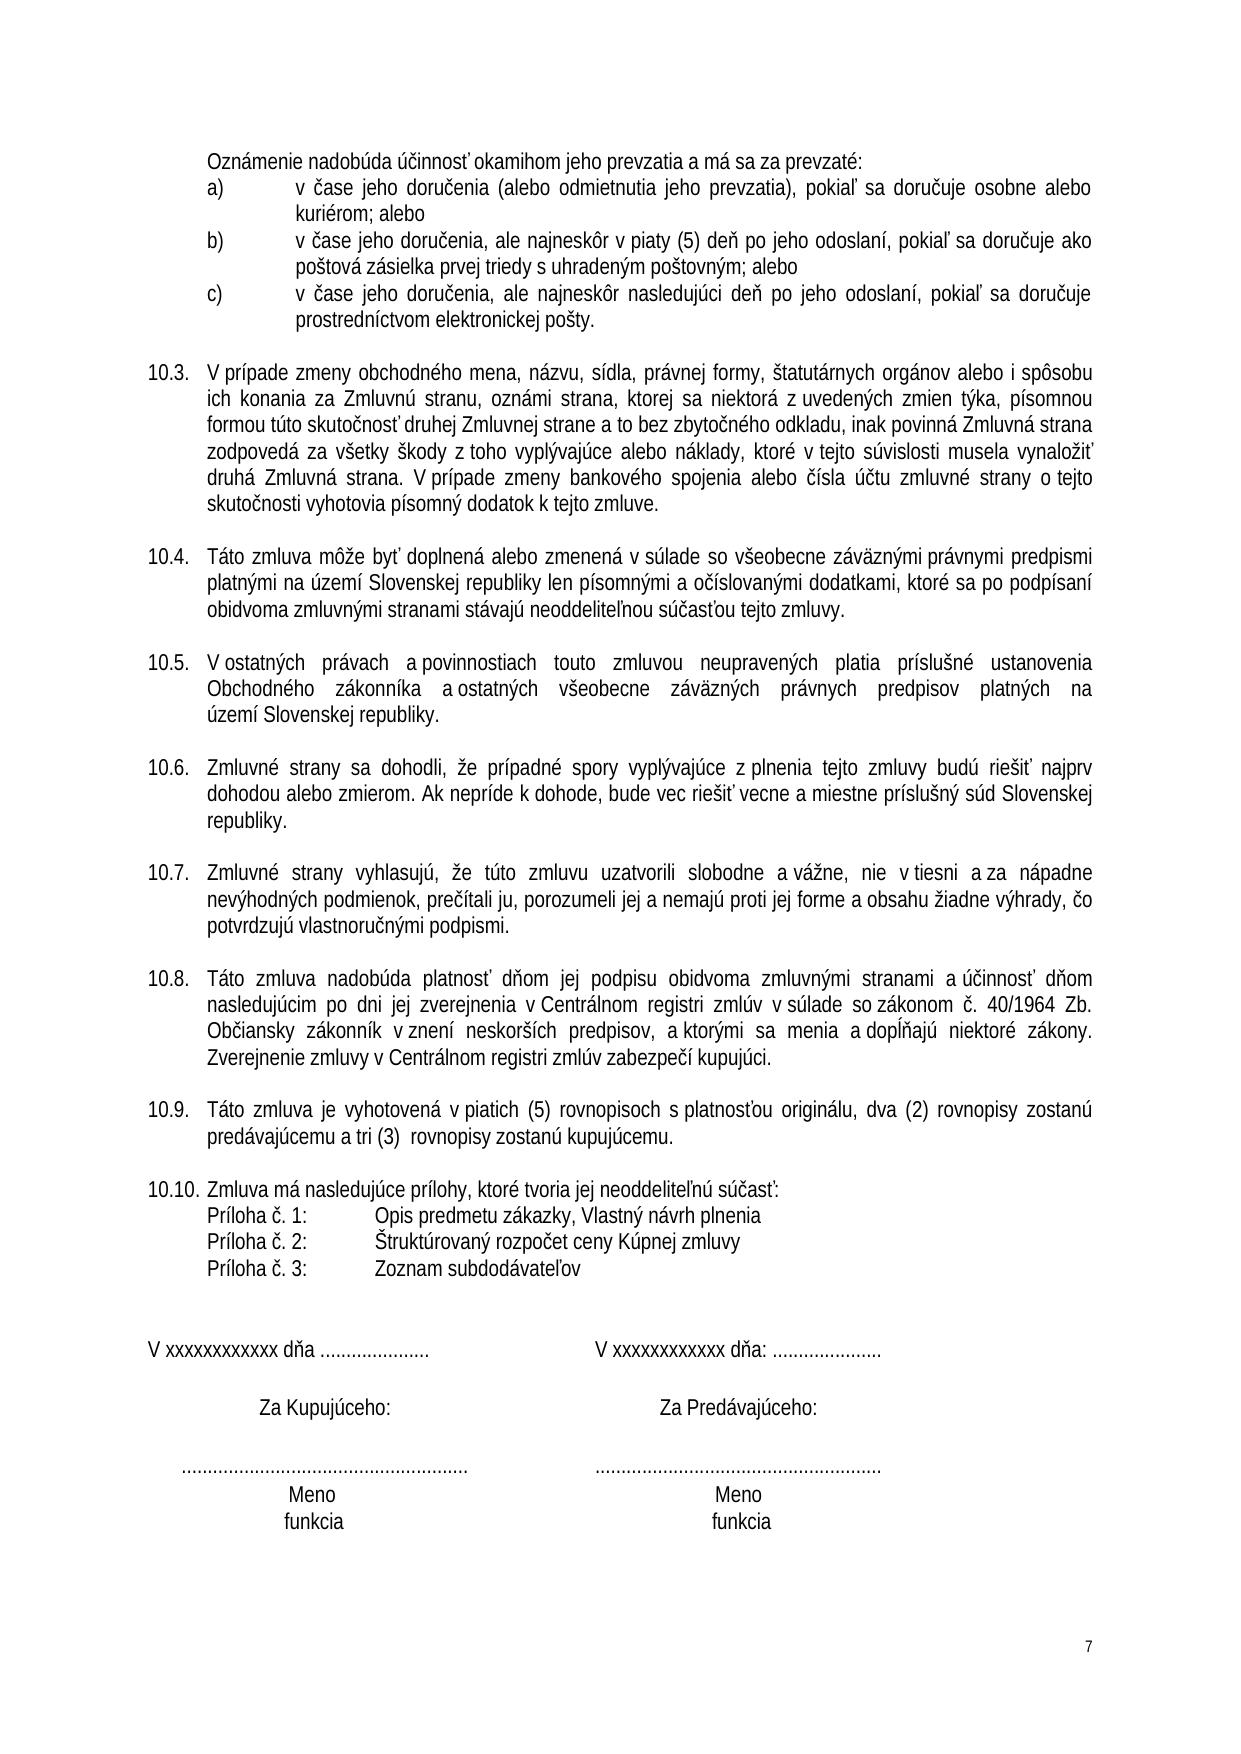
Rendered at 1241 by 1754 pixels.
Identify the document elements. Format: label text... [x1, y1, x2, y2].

list Príloha č. 3: Zoznam subdodávateľov [207, 1254, 1092, 1281]
list v čase jeho doručenia, ale najneskôr nasledujúci deň po jeho odoslaní, pokiaľ sa doručuje prostredníctvom elektronickej pošty. [207, 279, 1092, 332]
list Zmluvné strany vyhlasujú, že túto zmluvu uzatvorili slobodne a vážne, nie v tiesni a za nápadne nevýhodných podmienok, prečítali ju, porozumeli jej a nemajú proti jej forme a obsahu žiadne výhrady, čo potvrdzujú vlastnoručnými podpismi. [148, 859, 1092, 938]
text ....................................................... ....................................................... [148, 1452, 1092, 1479]
list V ostatných právach a povinnostiach touto zmluvou neupravených platia príslušné ustanovenia Obchodného zákonníka a ostatných všeobecne záväzných právnych predpisov platných na území Slovenskej republiky. [148, 648, 1092, 727]
list v čase jeho doručenia, ale najneskôr v piaty (5) deň po jeho odoslaní, pokiaľ sa doručuje ako poštová zásielka prvej triedy s uhradeným poštovným; alebo [207, 227, 1092, 279]
list V prípade zmeny obchodného mena, názvu, sídla, právnej formy, štatutárnych orgánov alebo i spôsobu ich konania za Zmluvnú stranu, oznámi strana, ktorej sa niektorá z uvedených zmien týka, písomnou formou túto skutočnosť druhej Zmluvnej strane a to bez zbytočného odkladu, inak povinná Zmluvná strana zodpovedá za všetky škody z toho vyplývajúce alebo náklady, ktoré v tejto súvislosti musela vynaložiť druhá Zmluvná strana. V prípade zmeny bankového spojenia alebo čísla účtu zmluvné strany o tejto skutočnosti vyhotovia písomný dodatok k tejto zmluve. [148, 358, 1092, 517]
list Príloha č. 1: Opis predmetu zákazky, Vlastný návrh plnenia [207, 1202, 1092, 1228]
list Príloha č. 2: Štruktúrovaný rozpočet ceny Kúpnej zmluvy [207, 1228, 1092, 1254]
text Meno Meno [148, 1481, 1092, 1508]
list Oznámenie nadobúda účinnosť okamihom jeho prevzatia a má sa za prevzaté: [207, 148, 1092, 174]
list v čase jeho doručenia (alebo odmietnutia jeho prevzatia), pokiaľ sa doručuje osobne alebo kuriérom; alebo [207, 174, 1092, 227]
text Za Kupujúceho: Za Predávajúceho: [148, 1394, 1092, 1421]
list Táto zmluva je vyhotovená v piatich (5) rovnopisoch s platnosťou originálu, dva (2) rovnopisy zostanú predávajúcemu a tri (3) rovnopisy zostanú kupujúcemu. [148, 1096, 1092, 1149]
text funkcia funkcia [148, 1508, 1092, 1534]
list Zmluva má nasledujúce prílohy, ktoré tvoria jej neoddeliteľnú súčasť: [148, 1176, 1092, 1202]
list Zmluvné strany sa dohodli, že prípadné spory vyplývajúce z plnenia tejto zmluvy budú riešiť najprv dohodou alebo zmierom. Ak nepríde k dohode, bude vec riešiť vecne a miestne príslušný súd Slovenskej republiky. [148, 754, 1092, 833]
text V xxxxxxxxxxxx dňa ..................... V xxxxxxxxxxxx dňa: ..................... [148, 1336, 1092, 1363]
list Táto zmluva môže byť doplnená alebo zmenená v súlade so všeobecne záväznými právnymi predpismi platnými na území Slovenskej republiky len písomnými a očíslovanými dodatkami, ktoré sa po podpísaní obidvoma zmluvnými stranami stávajú neoddeliteľnou súčasťou tejto zmluvy. [148, 543, 1092, 622]
list Táto zmluva nadobúda platnosť dňom jej podpisu obidvoma zmluvnými stranami a účinnosť dňom nasledujúcim po dni jej zverejnenia v Centrálnom registri zmlúv v súlade so zákonom č. 40/1964 Zb. Občiansky zákonník v znení neskorších predpisov, a ktorými sa menia a dopĺňajú niektoré zákony. Zverejnenie zmluvy v Centrálnom registri zmlúv zabezpečí kupujúci. [148, 965, 1092, 1070]
